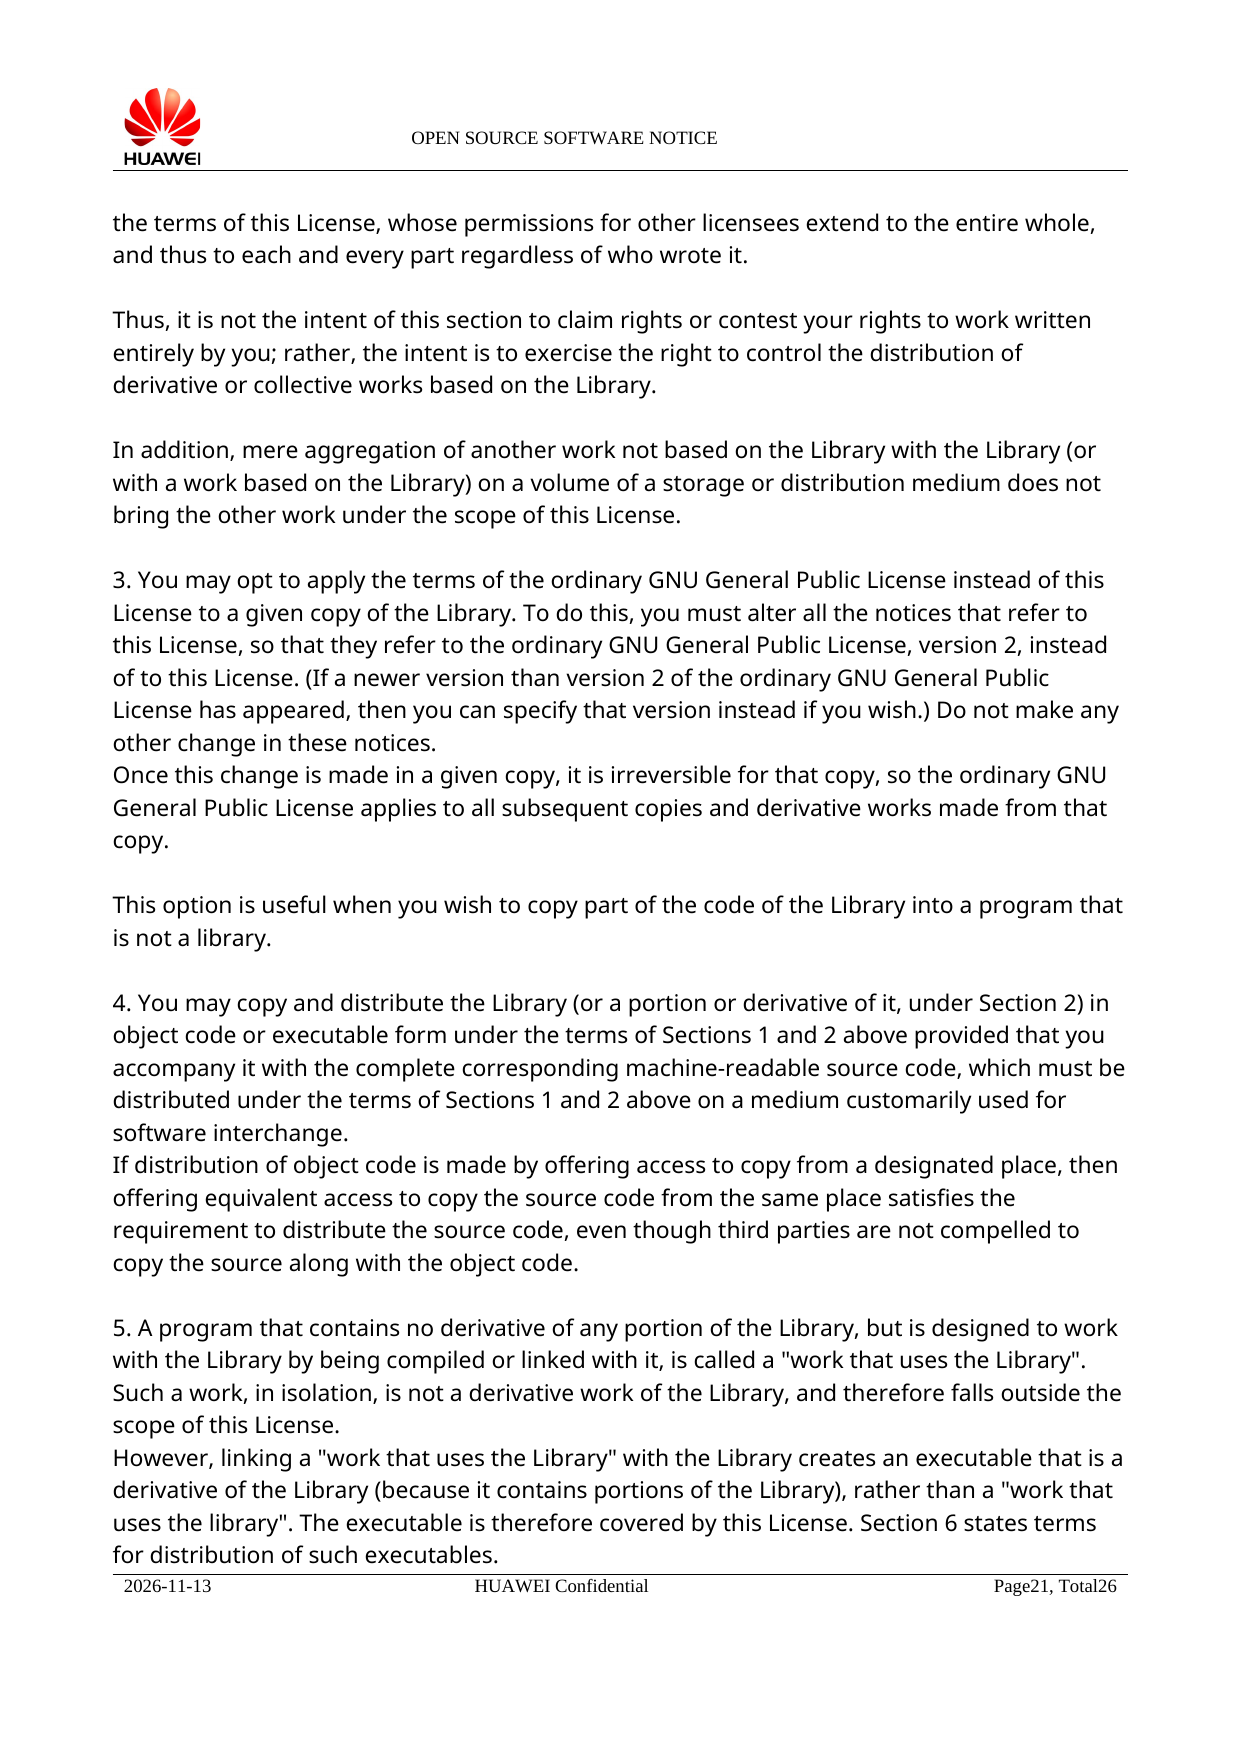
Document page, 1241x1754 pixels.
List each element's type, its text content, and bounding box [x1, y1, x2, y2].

text 5. A program that contains no derivative of any portion of the Library, but is designed to work with the Library by being compiled or linked with it, is called a "work that uses the Library". Such a work, in isolation, is not a derivative work of the Library, and therefore falls outside the scope of this License. [112, 1311, 1128, 1441]
text Once this change is made in a given copy, it is irreversible for that copy, so the ordinary GNU General Public License applies to all subsequent copies and derivative works made from that copy. [112, 759, 1128, 856]
text In addition, mere aggregation of another work not based on the Library with the Library (or with a work based on the Library) on a volume of a storage or distribution medium does not bring the other work under the scope of this License. [112, 434, 1128, 531]
text Thus, it is not the intent of this section to claim rights or contest your rights to work written entirely by you; rather, the intent is to exercise the right to control the distribution of derivative or collective works based on the Library. [112, 304, 1128, 401]
text 3. You may opt to apply the terms of the ordinary GNU General Public License instead of this License to a given copy of the Library. To do this, you must alter all the notices that refer to this License, so that they refer to the ordinary GNU General Public License, version 2, instead of to this License. (If a newer version than version 2 of the ordinary GNU General Public License has appeared, then you can specify that version instead if you wish.) Do not make any other change in these notices. [112, 564, 1128, 759]
text If distribution of object code is made by offering access to copy from a designated place, then offering equivalent access to copy the source code from the same place satisfies the requirement to distribute the source code, even though third parties are not compelled to copy the source along with the object code. [112, 1149, 1128, 1279]
text 4. You may copy and distribute the Library (or a portion or derivative of it, under Section 2) in object code or executable form under the terms of Sections 1 and 2 above provided that you accompany it with the complete corresponding machine-readable source code, which must be distributed under the terms of Sections 1 and 2 above on a medium customarily used for software interchange. [112, 986, 1128, 1149]
picture [124, 88, 201, 165]
text This option is useful when you wish to copy part of the code of the Library into a program that is not a library. [112, 889, 1128, 954]
text However, linking a "work that uses the Library" with the Library creates an executable that is a derivative of the Library (because it contains portions of the Library), rather than a "work that uses the library". The executable is therefore covered by this License. Section 6 states terms for distribution of such executables. [112, 1441, 1128, 1571]
